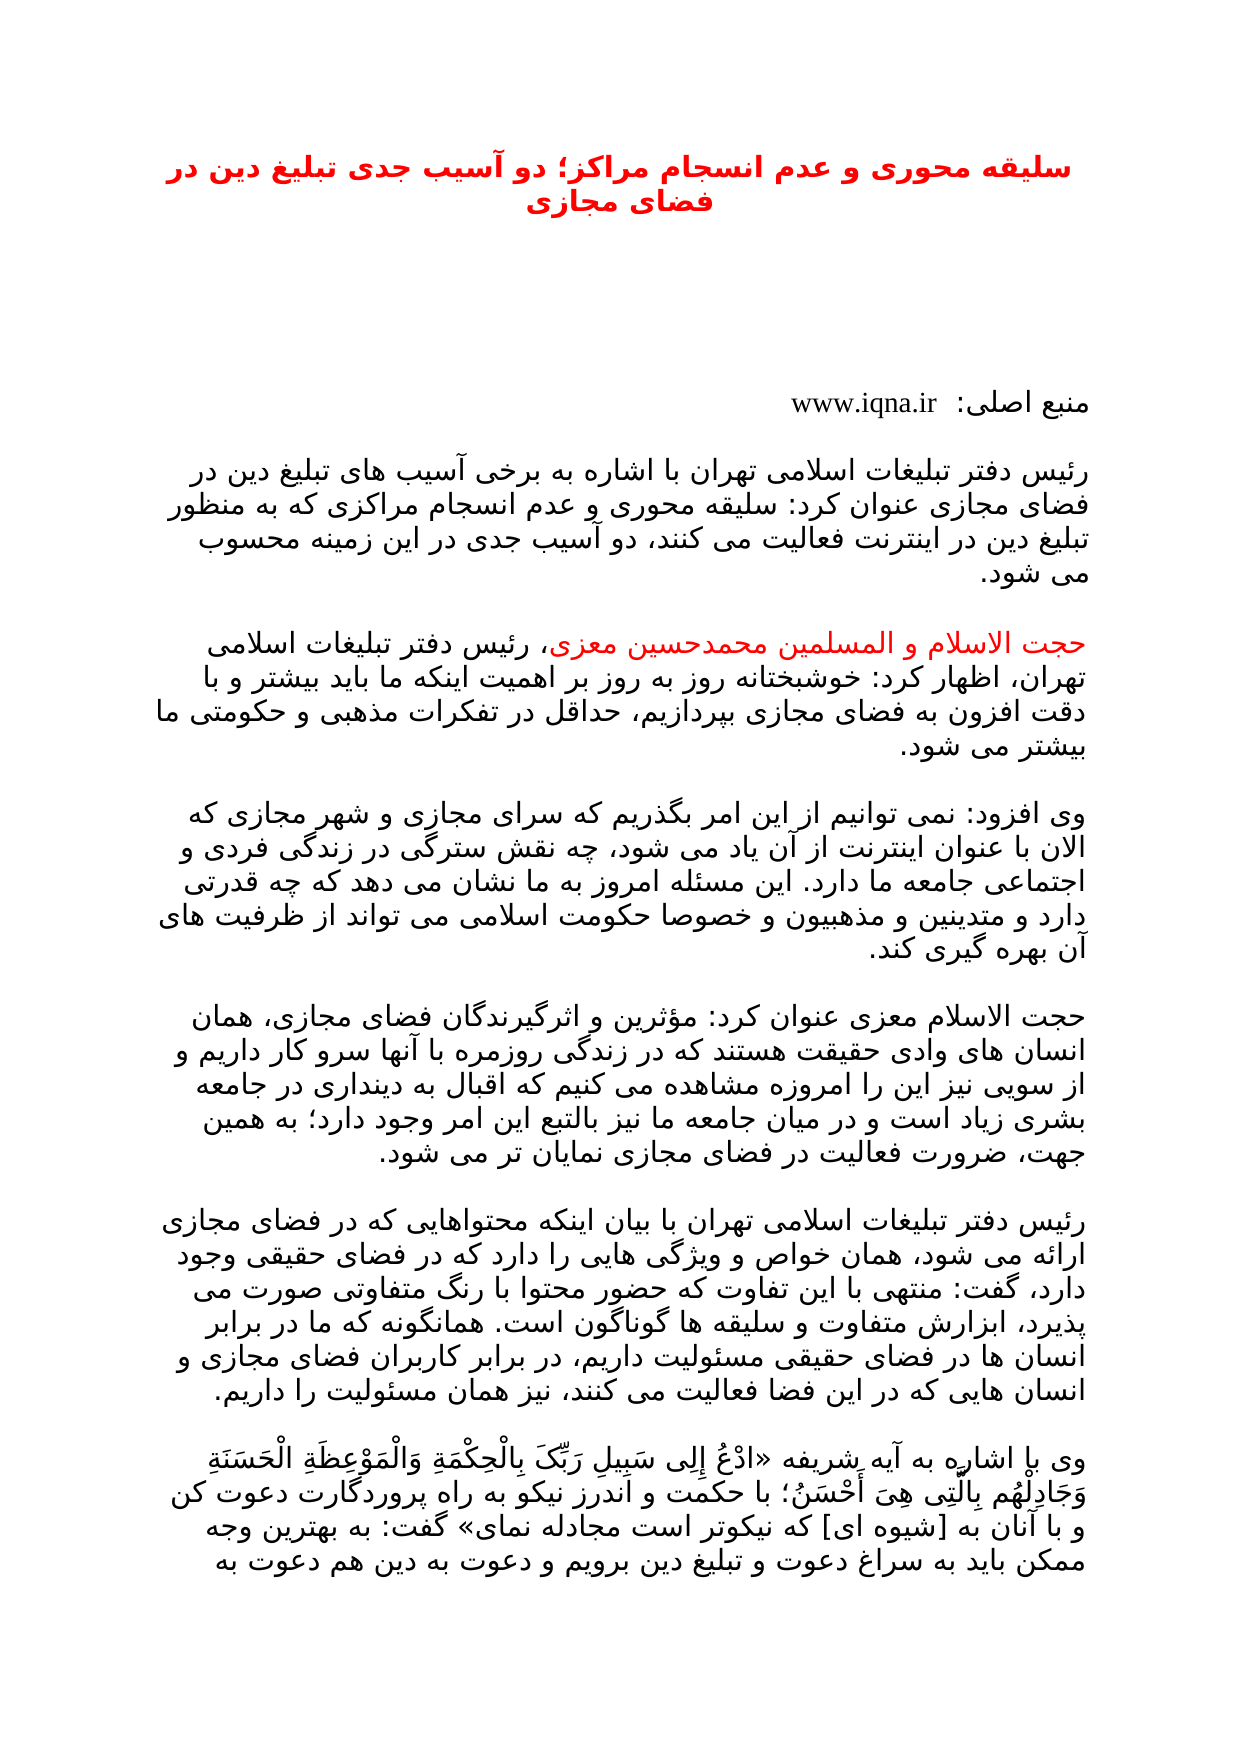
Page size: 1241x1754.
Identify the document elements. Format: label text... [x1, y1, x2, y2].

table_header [150, 589, 1090, 1580]
text منبع اصلی: www.iqna.ir [150, 386, 1090, 420]
text سلیقه محوری و عدم انسجام مراکز؛ دو آسیب جدی تبلیغ دین در فضای مجازی [150, 150, 1090, 218]
text رئیس دفتر تبلیغات اسلامی تهران با اشاره به برخی آسیب های تبلیغ دین در فضای مجازی عنوان کرد: سلیقه محوری و عدم انسجام مراکزی که به منظور تبلیغ دین در اینترنت فعالیت می کنند، دو آسیب جدی در این زمینه محسوب می شود. [150, 453, 1090, 589]
